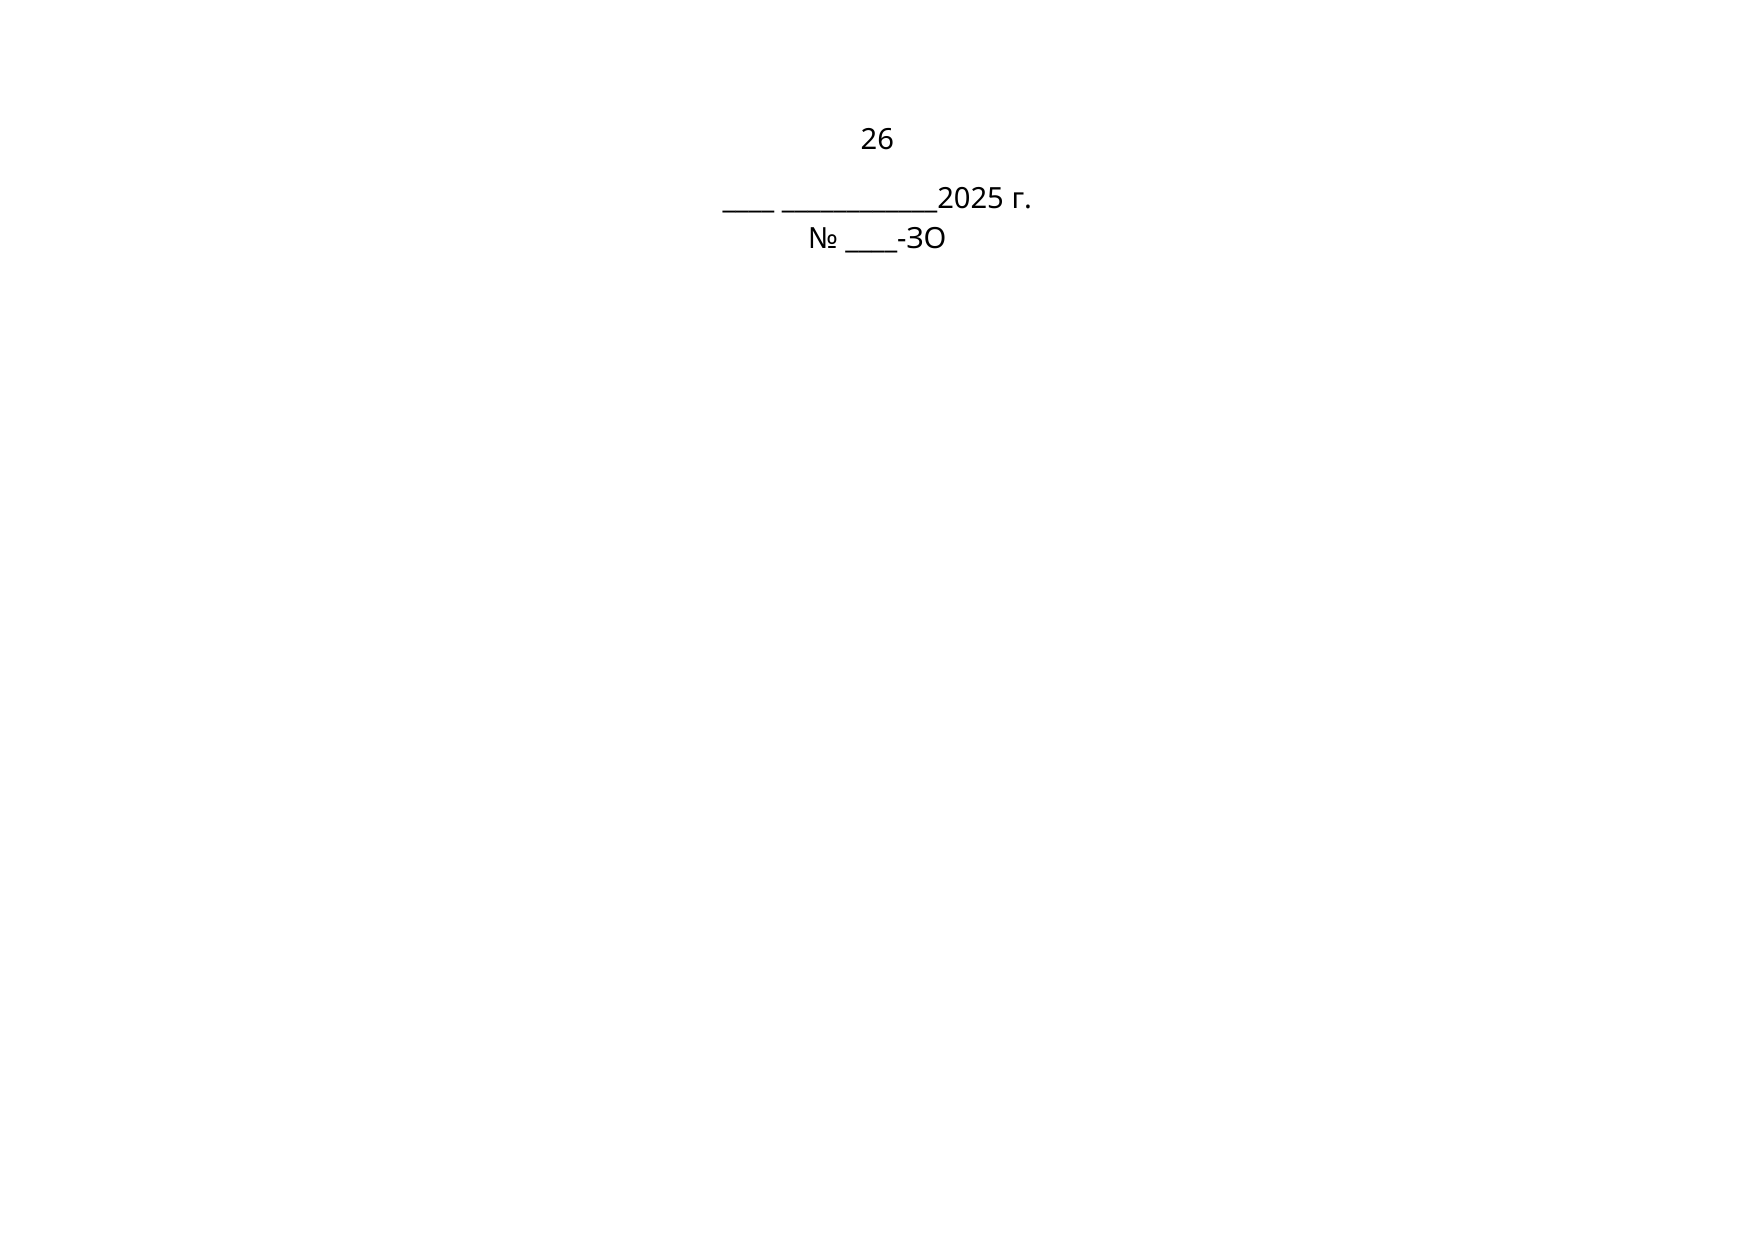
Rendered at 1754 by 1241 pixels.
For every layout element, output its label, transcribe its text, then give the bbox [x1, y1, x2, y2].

text ____ ____________2025 г. [118, 177, 1636, 217]
text № ____-ЗО [118, 217, 1636, 257]
